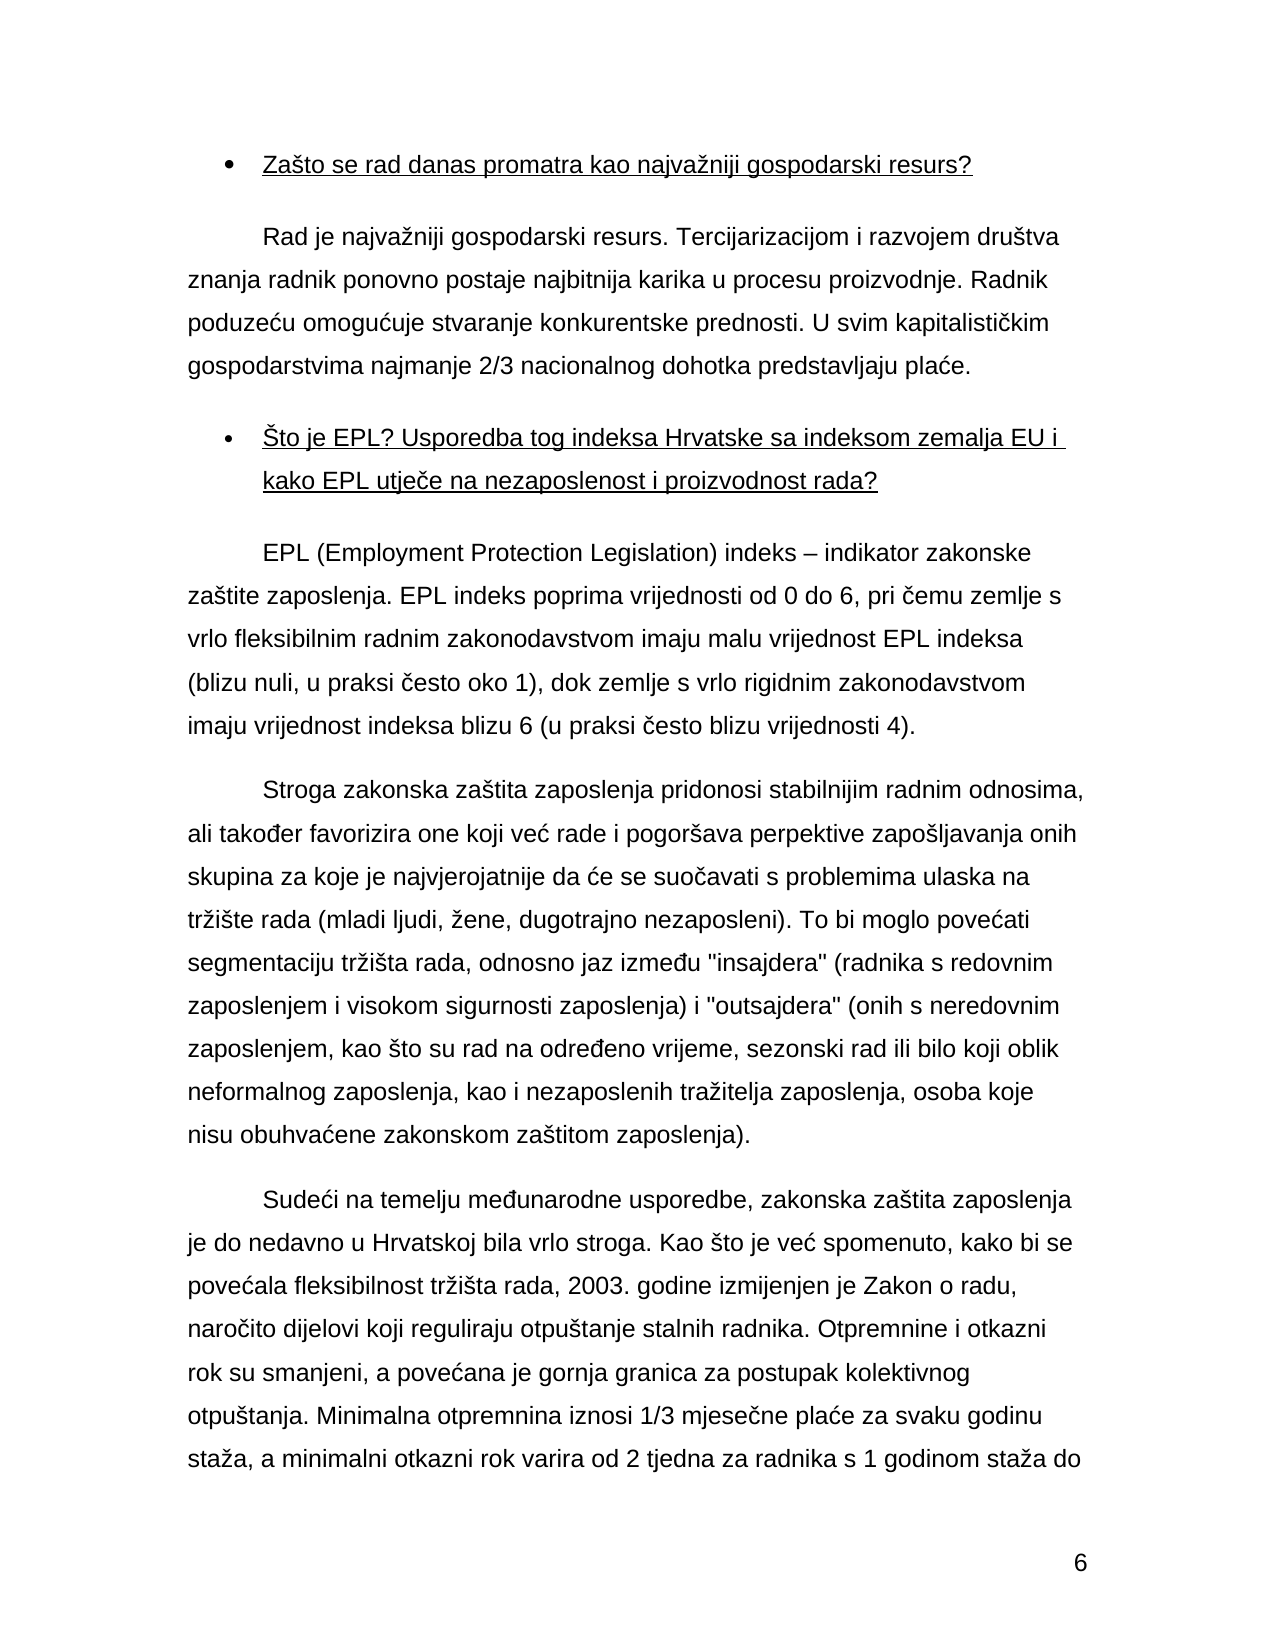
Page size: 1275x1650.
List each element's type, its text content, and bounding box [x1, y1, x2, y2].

text Rad je najvažniji gospodarski resurs. Tercijarizacijom i razvojem društva znanja radnik ponovno postaje najbitnija karika u procesu proizvodnje. Radnik poduzeću omogućuje stvaranje konkurentske prednosti. U svim kapitalističkim gospodarstvima najmanje 2/3 nacionalnog dohotka predstavljaju plaće. [187, 222, 1088, 380]
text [187, 1185, 1088, 1473]
list Zašto se rad danas promatra kao najvažniji gospodarski resurs? [225, 150, 1088, 179]
text EPL (Employment Protection Legislation) indeks – indikator zakonske zaštite zaposlenja. EPL indeks poprima vrijednosti od 0 do 6, pri čemu zemlje s vrlo fleksibilnim radnim zakonodavstvom imaju malu vrijednost EPL indeksa (blizu nuli, u praksi često oko 1), dok zemlje s vrlo rigidnim zakonodavstvom imaju vrijednost indeksa blizu 6 (u praksi često blizu vrijednosti 4). [187, 538, 1088, 739]
list Što je EPL? Usporedba tog indeksa Hrvatske sa indeksom zemalja EU i kako EPL utječe na nezaposlenost i proizvodnost rada? [225, 423, 1088, 495]
text Stroga zakonska zaštita zaposlenja pridonosi stabilnijim radnim odnosima, ali također favorizira one koji već rade i pogoršava perpektive zapošljavanja onih skupina za koje je najvjerojatnije da će se suočavati s problemima ulaska na tržište rada (mladi ljudi, žene, dugotrajno nezaposleni). To bi moglo povećati segmentaciju tržišta rada, odnosno jaz između "insajdera" (radnika s redovnim zaposlenjem i visokom sigurnosti zaposlenja) i "outsajdera" (onih s neredovnim zaposlenjem, kao što su rad na određeno vrijeme, sezonski rad ili bilo koji oblik neformalnog zaposlenja, kao i nezaposlenih tražitelja zaposlenja, osoba koje nisu obuhvaćene zakonskom zaštitom zaposlenja). [187, 775, 1088, 1149]
